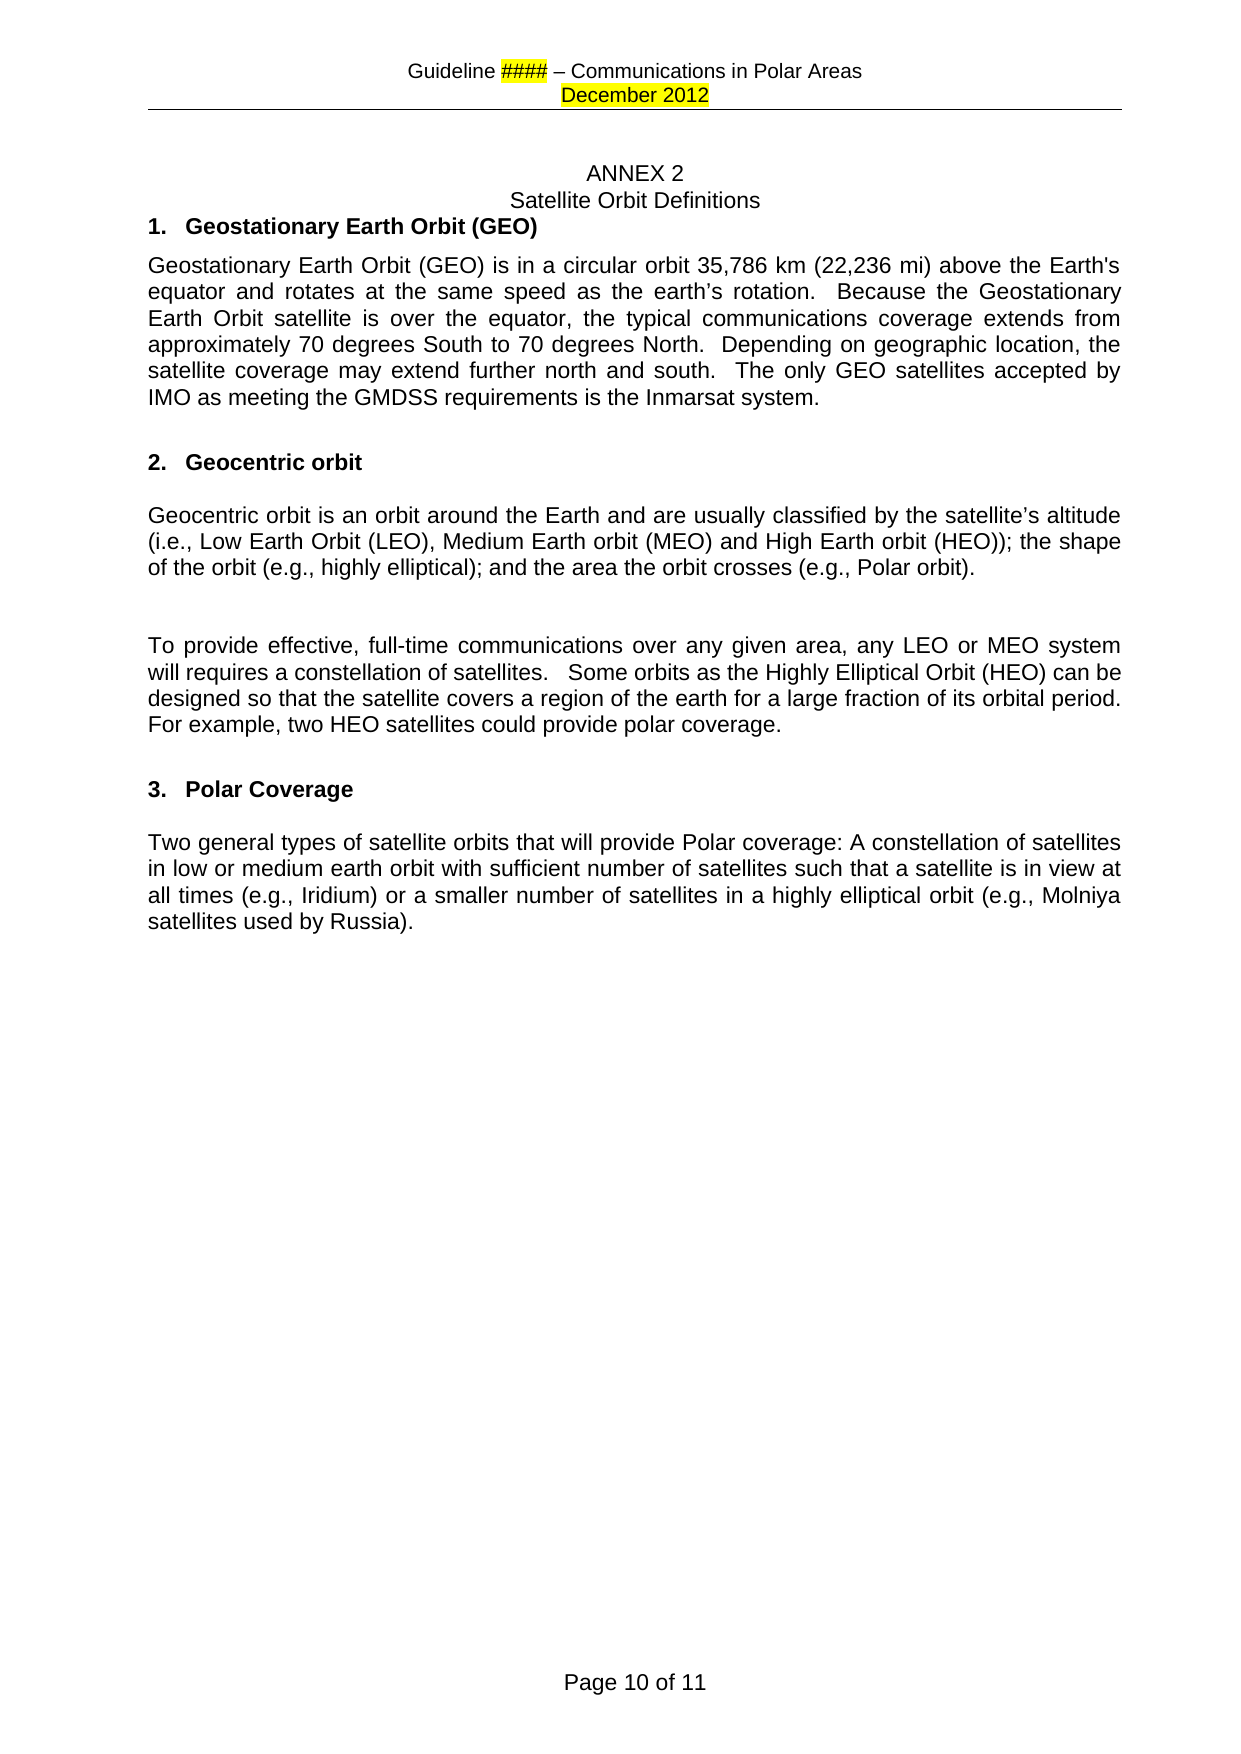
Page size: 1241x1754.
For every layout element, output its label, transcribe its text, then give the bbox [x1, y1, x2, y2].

text Geocentric orbit is an orbit around the Earth and are usually classified by the satellite’s altitude (i.e., Low Earth Orbit (LEO), Medium Earth orbit (MEO) and High Earth orbit (HEO)); the shape of the orbit (e.g., highly elliptical); and the area the orbit crosses (e.g., Polar orbit). [148, 502, 1122, 581]
list Geocentric orbit [148, 449, 1122, 475]
text Geostationary Earth Orbit (GEO) is in a circular orbit 35,786 km (22,236 mi) above the Earth's equator and rotates at the same speed as the earth’s rotation. Because the Geostationary Earth Orbit satellite is over the equator, the typical communications coverage extends from approximately 70 degrees South to 70 degrees North. Depending on geographic location, the satellite coverage may extend further north and south. The only GEO satellites accepted by IMO as meeting the GMDSS requirements is the Inmarsat system. [148, 252, 1122, 410]
list Polar Coverage [148, 776, 1122, 803]
list Geostationary Earth Orbit (GEO) [148, 213, 1122, 239]
text Two general types of satellite orbits that will provide Polar coverage: A constellation of satellites in low or medium earth orbit with sufficient number of satellites such that a satellite is in view at all times (e.g., Iridium) or a smaller number of satellites in a highly elliptical orbit (e.g., Molniya satellites used by Russia). [148, 829, 1122, 934]
text To provide effective, full-time communications over any given area, any LEO or MEO system will requires a constellation of satellites. Some orbits as the Highly Elliptical Orbit (HEO) can be designed so that the satellite covers a region of the earth for a large fraction of its orbital period. For example, two HEO satellites could provide polar coverage. [148, 632, 1122, 737]
text ANNEX 2 Satellite Orbit Definitions [148, 160, 1122, 213]
